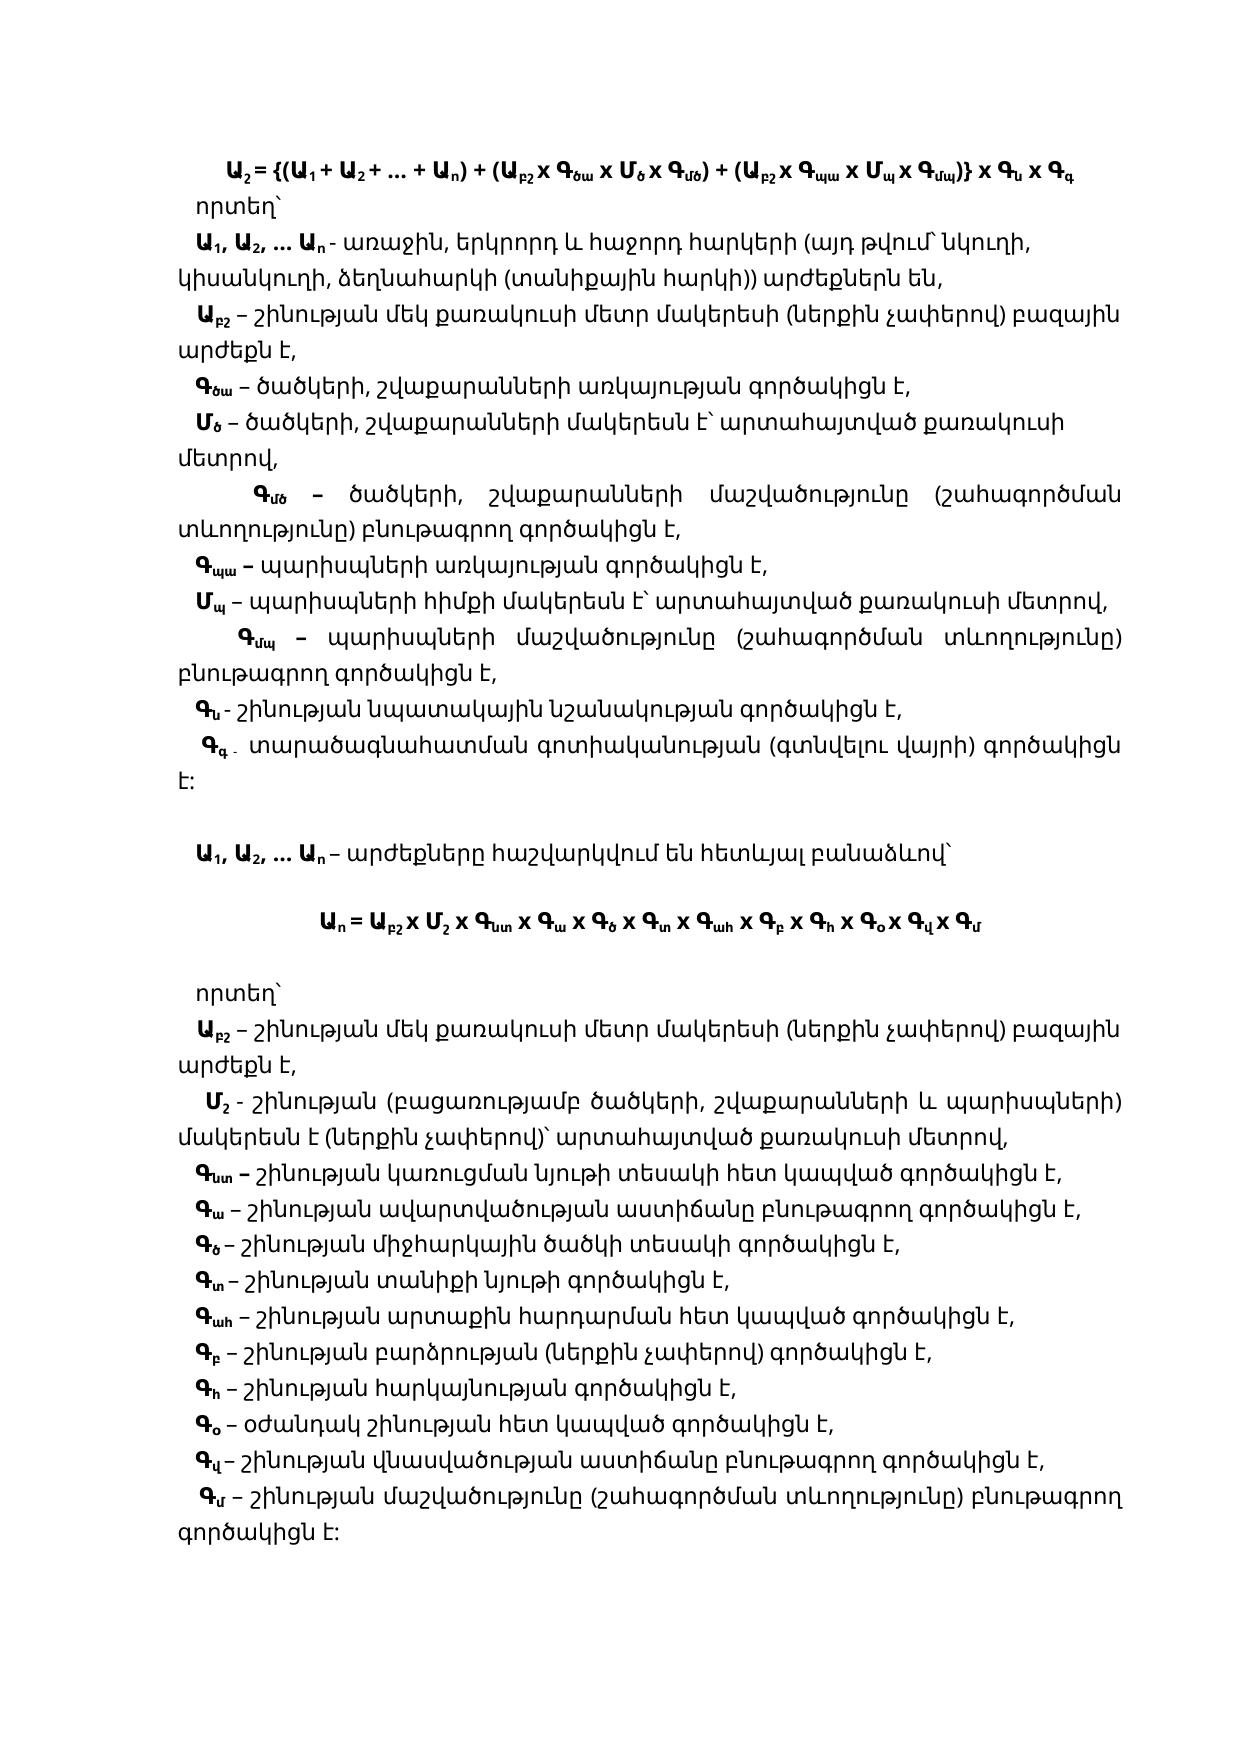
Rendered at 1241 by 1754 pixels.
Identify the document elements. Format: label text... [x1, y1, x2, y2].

text որտեղ՝ [177, 190, 1122, 221]
text Աբշ – շինության մեկ քառակուսի մետր մակերեսի (ներքին չափերով) բազային արժեքն է, [177, 1013, 1122, 1080]
text Գծ – շինության միջհարկային ծածկի տեսակի գործակիցն է, [177, 1228, 1122, 1260]
text Գգ - տարածագնահատման գոտիականության (գտնվելու վայրի) գործակիցն է: [177, 729, 1122, 796]
text Գահ – շինության արտաքին հարդարման հետ կապված գործակիցն է, [177, 1300, 1122, 1332]
text Աբշ – շինության մեկ քառակուսի մետր մակերեսի (ներքին չափերով) բազային արժեքն է, [177, 298, 1122, 365]
text Ա1, Ա2, … Աn – արժեքները հաշվարկվում են հետևյալ բանաձևով՝ [177, 837, 1122, 868]
text որտեղ՝ [177, 977, 1122, 1008]
text Գմ – շինության մաշվածությունը (շահագործման տևողությունը) բնութագրող գործակիցն է: [177, 1480, 1122, 1547]
text Գմծ – ծածկերի, շվաքարանների մաշվածությունը (շահագործման տևողությունը) բնութագրող գործակիցն է, [177, 477, 1122, 545]
text Գհ – շինության հարկայնության գործակիցն է, [177, 1372, 1122, 1403]
text Գն - շինության նպատակային նշանակության գործակիցն է, [177, 693, 1122, 724]
text Մպ – պարիսպների հիմքի մակերեսն է՝ արտահայտված քառակուսի մետրով, [177, 585, 1122, 617]
text Գմպ – պարիսպների մաշվածությունը (շահագործման տևողությունը) բնութագրող գործակիցն է, [177, 621, 1122, 688]
text Գծա – ծածկերի, շվաքարանների առկայության գործակիցն է, [177, 370, 1122, 401]
text Գօ – օժանդակ շինության հետ կապված գործակիցն է, [177, 1408, 1122, 1439]
text Գտ – շինության տանիքի նյութի գործակիցն է, [177, 1264, 1122, 1296]
text Գբ – շինության բարձրության (ներքին չափերով) գործակիցն է, [177, 1336, 1122, 1367]
text Աշ = {(Ա1 + Ա2 + … + Աn) + (Աբշ x Գծա x Մծ x Գմծ) + (Աբշ x Գպա x Մպ x Գմպ)} x Գն x Գգ [177, 154, 1122, 185]
text Ա1, Ա2, … Աn - առաջին, երկրորդ և հաջորդ հարկերի (այդ թվում՝ նկուղի, կիսանկուղի, ձեղնահարկի (տանիքային հարկի)) արժեքներն են, [177, 226, 1122, 293]
text Գվ – շինության վնասվածության աստիճանը բնութագրող գործակիցն է, [177, 1444, 1122, 1475]
text Գնտ – շինության կառուցման նյութի տեսակի հետ կապված գործակիցն է, [177, 1157, 1122, 1188]
text Գա – շինության ավարտվածության աստիճանը բնութագրող գործակիցն է, [177, 1192, 1122, 1224]
text Գպա – պարիսպների առկայության գործակիցն է, [177, 549, 1122, 581]
text Մշ - շինության (բացառությամբ ծածկերի, շվաքարանների և պարիսպների) մակերեսն է (ներքին չափերով)՝ արտահայտված քառակուսի մետրով, [177, 1085, 1122, 1152]
text Աn = Աբշ x Մշ x Գնտ x Գա x Գծ x Գտ x Գահ x Գբ x Գհ x Գօ x Գվ x Գմ [177, 905, 1122, 936]
text Մծ – ծածկերի, շվաքարանների մակերեսն է՝ արտահայտված քառակուսի մետրով, [177, 406, 1122, 473]
